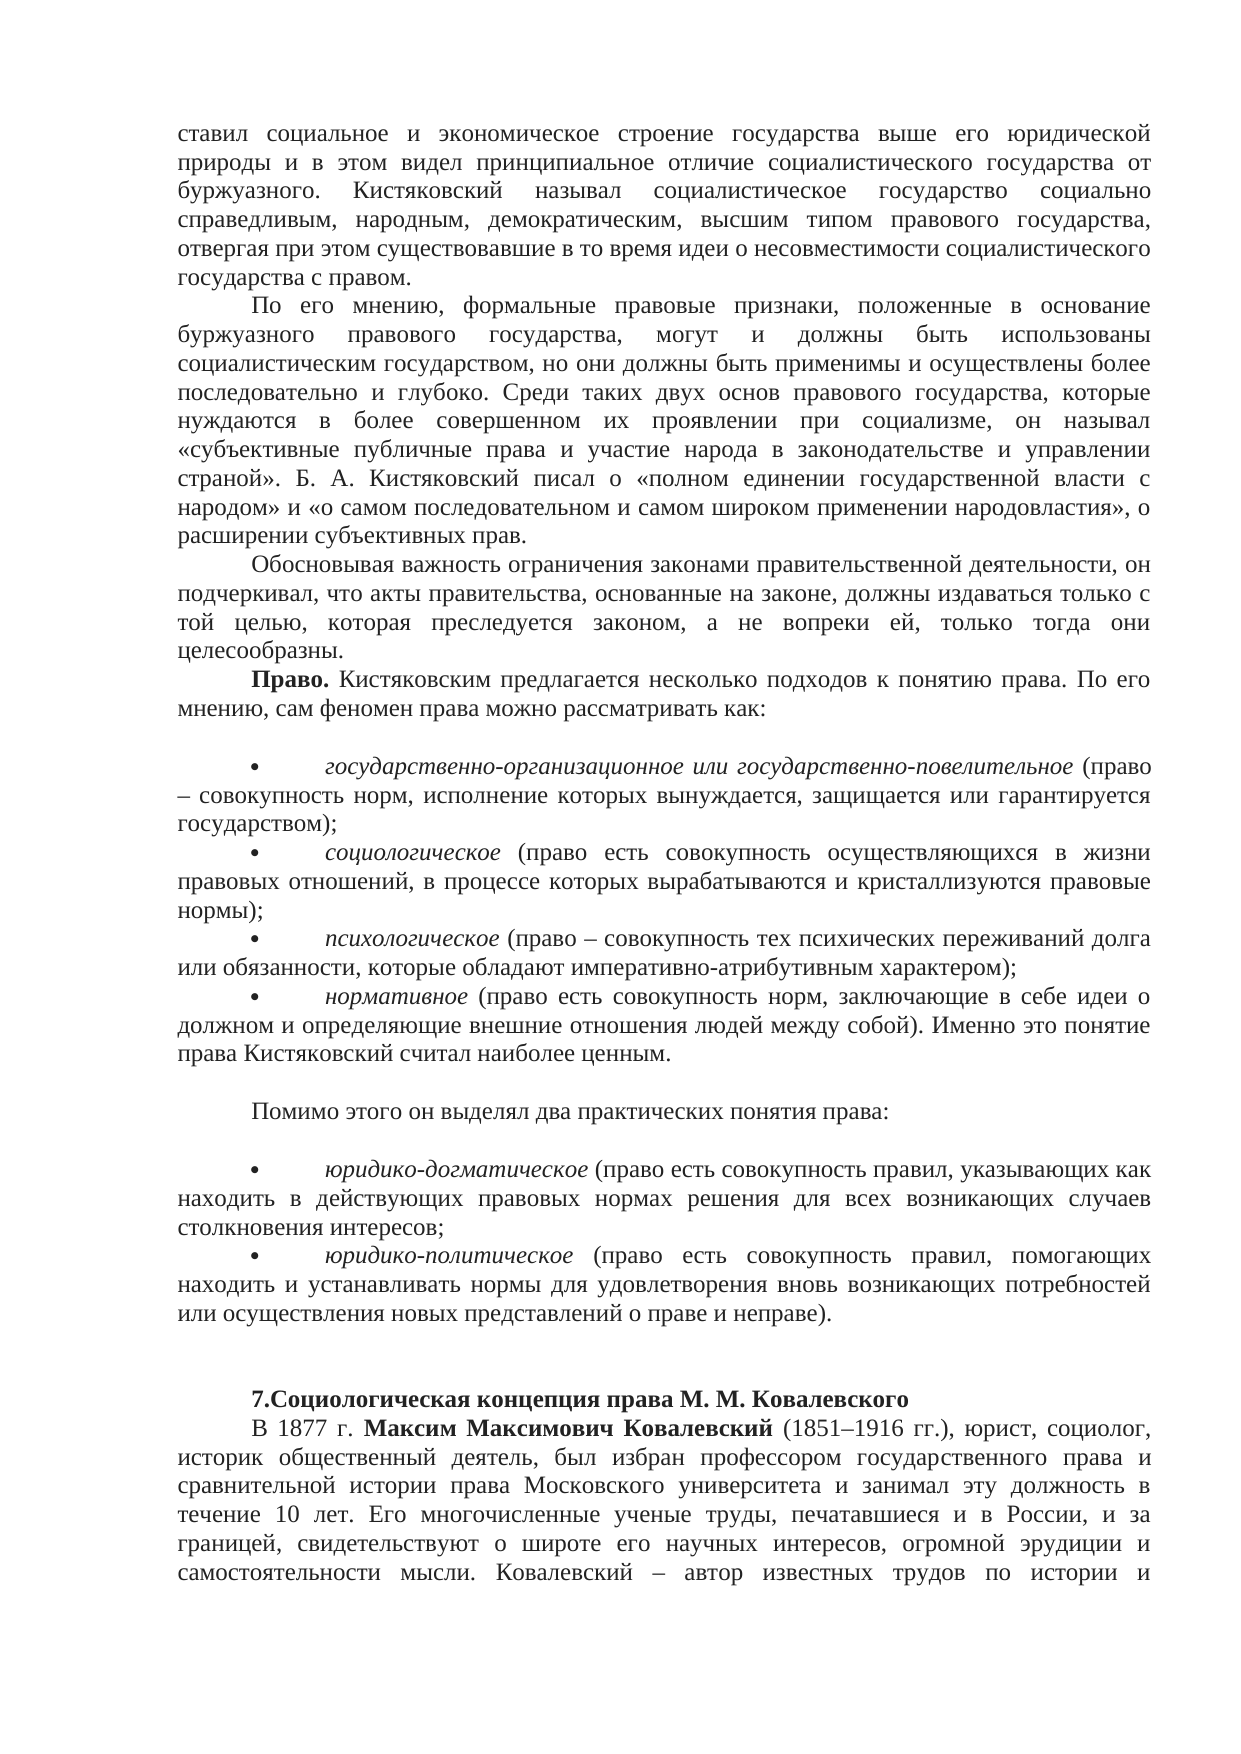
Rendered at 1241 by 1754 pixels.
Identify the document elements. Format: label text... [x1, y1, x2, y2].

text Обосновывая важность ограничения законами правительственной деятельности, он подчеркивал, что акты правительства, основанные на законе, должны издаваться только с той целью, которая преследуется законом, а не вопреки ей, только тогда они целесообразны. [177, 549, 1152, 664]
text Помимо этого он выделял два практических понятия права: [177, 1096, 1152, 1125]
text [177, 1413, 1152, 1585]
list социологическое (право есть совокупность осуществляющихся в жизни правовых отношений, в процессе которых вырабатываются и кристаллизуются правовые нормы); [177, 837, 1152, 923]
text Право. Кистяковским предлагается несколько подходов к понятию права. По его мнению, сам феномен права можно рассматривать как: [177, 664, 1152, 722]
list юридико-догматическое (право есть совокупность правил, указывающих как находить в действующих правовых нормах решения для всех возникающих случаев столкновения интересов; [177, 1154, 1152, 1241]
list юридико-политическое (право есть совокупность правил, помогающих находить и устанавливать нормы для удовлетворения вновь возникающих потребностей или осуществления новых представлений о праве и неправе). [177, 1241, 1152, 1327]
list нормативное (право есть совокупность норм, заключающие в себе идеи о должном и определяющие внешние отношения людей между собой). Именно это понятие права Кистяковский считал наиболее ценным. [177, 981, 1152, 1067]
list государственно-организационное или государственно-повелительное (право – совокупность норм, исполнение которых вынуждается, защищается или гарантируется государством); [177, 751, 1152, 837]
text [177, 118, 1152, 291]
text 7.Социологическая концепция права М. М. Ковалевского [177, 1384, 1152, 1413]
list психологическое (право – совокупность тех психических переживаний долга или обязанности, которые обладают императивно-атрибутивным характером); [177, 923, 1152, 981]
text По его мнению, формальные правовые признаки, положенные в основание буржуазного правового государства, могут и должны быть использованы социалистическим государством, но они должны быть применимы и осуществлены более последовательно и глубоко. Среди таких двух основ правового государства, которые нуждаются в более совершенном их проявлении при социализме, он называл «субъективные публичные права и участие народа в законодательстве и управлении страной». Б. А. Кистяковский писал о «полном единении государственной власти с народом» и «о самом последовательном и самом широком применении народовластия», о расширении субъективных прав. [177, 291, 1152, 549]
